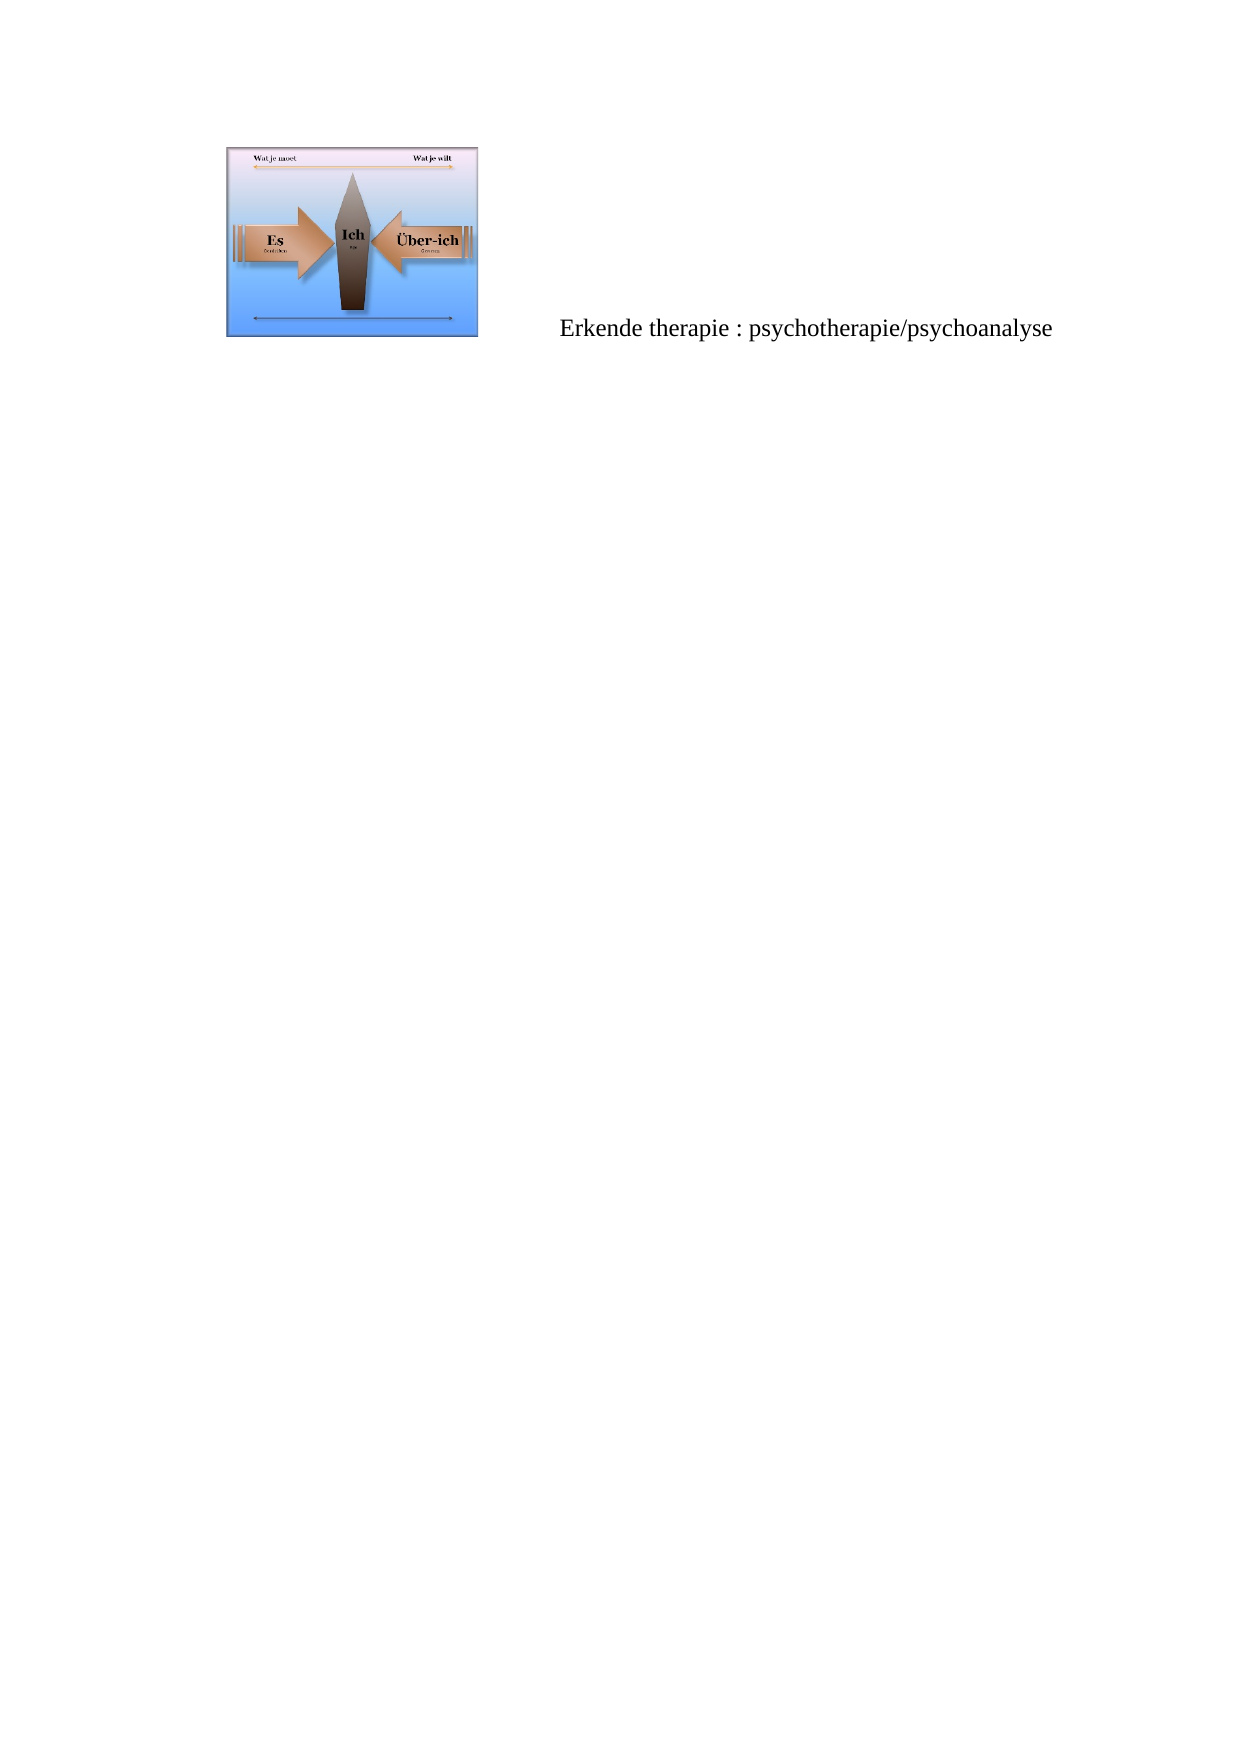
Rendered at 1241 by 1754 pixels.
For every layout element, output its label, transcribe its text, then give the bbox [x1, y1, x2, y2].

picture [226, 147, 479, 337]
